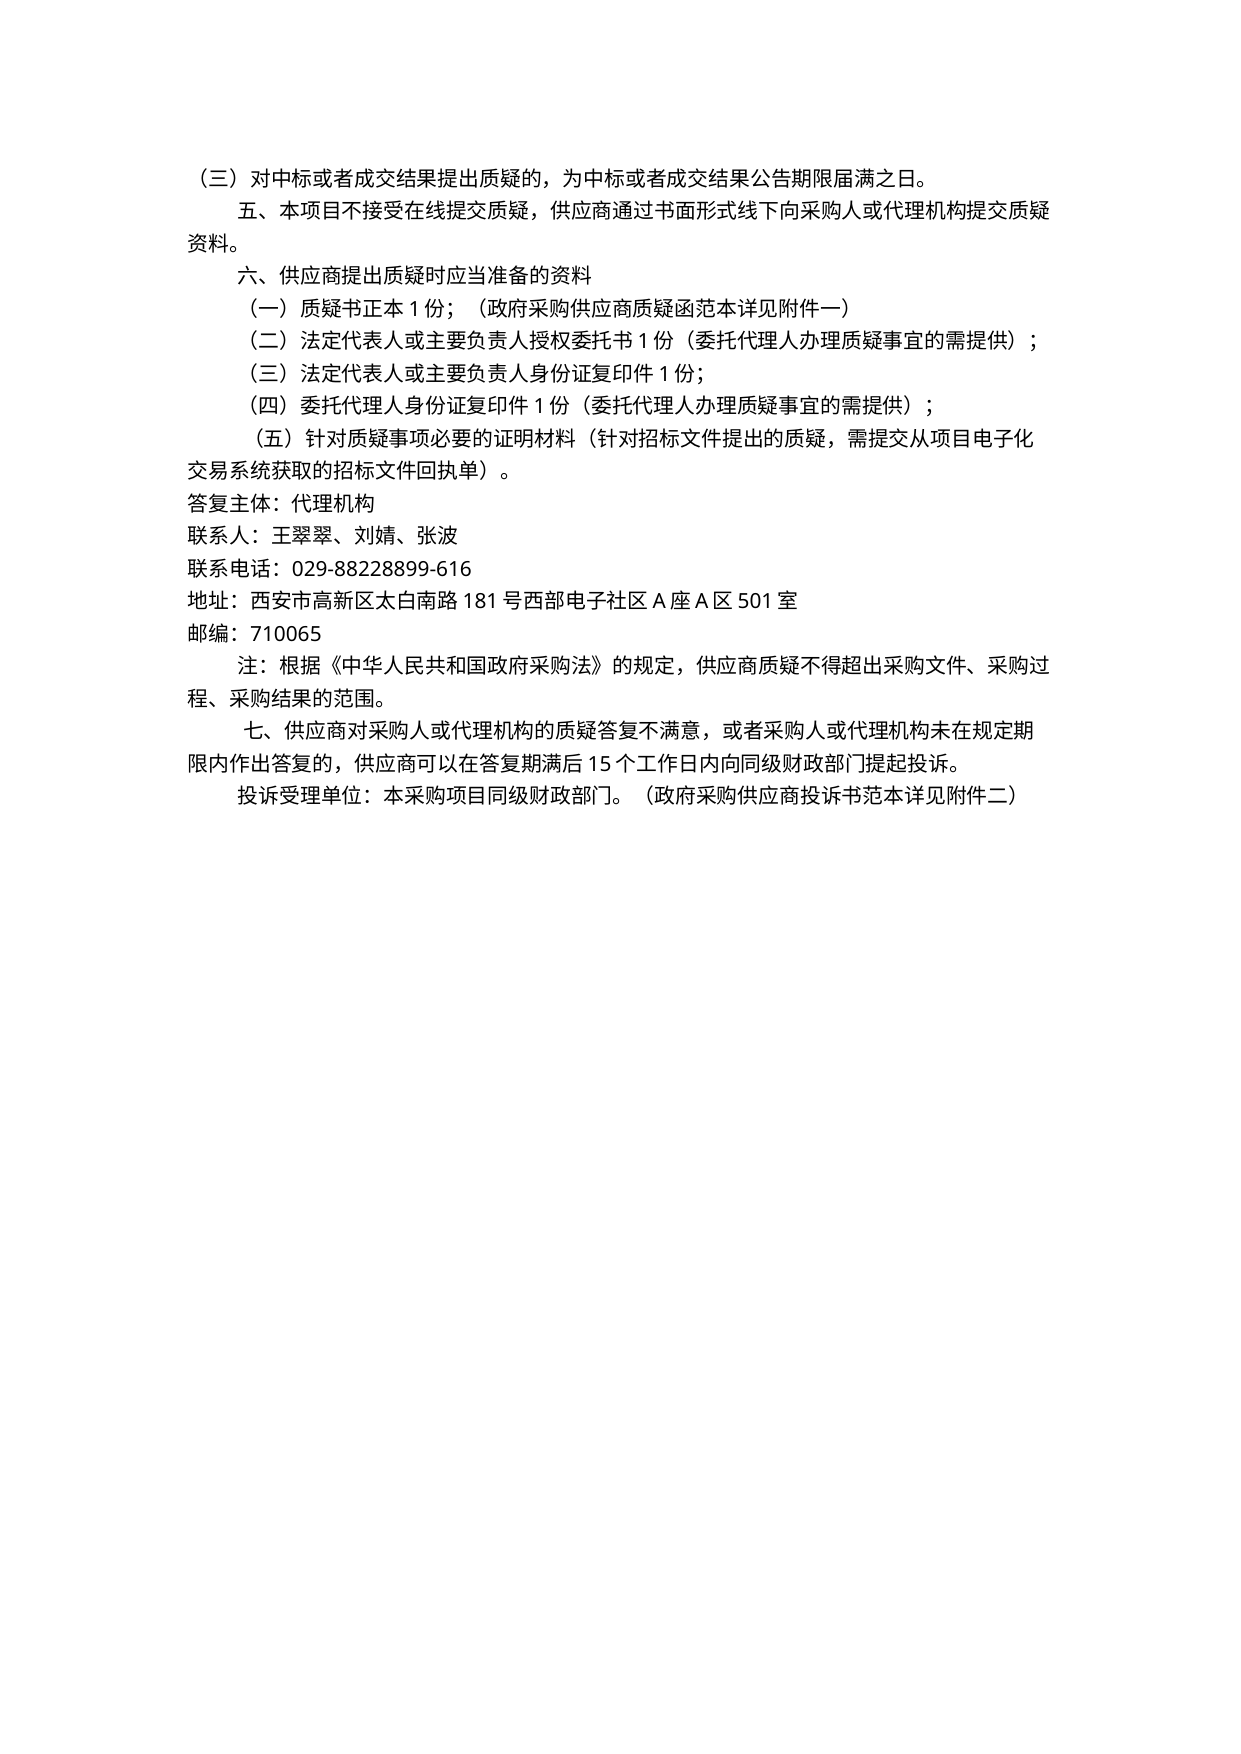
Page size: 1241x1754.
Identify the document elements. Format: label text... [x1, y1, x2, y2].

text 答复主体：代理机构 [187, 487, 1053, 519]
text （三）法定代表人或主要负责人身份证复印件1份； [187, 357, 1053, 389]
text （四）委托代理人身份证复印件1份（委托代理人办理质疑事宜的需提供）； [187, 389, 1053, 422]
text 联系电话：029-88228899-616 [187, 552, 1053, 584]
text 邮编：710065 [187, 617, 1053, 649]
text 五、本项目不接受在线提交质疑，供应商通过书面形式线下向采购人或代理机构提交质疑资料。 [187, 194, 1053, 259]
text 注：根据《中华人民共和国政府采购法》的规定，供应商质疑不得超出采购文件、采购过程、采购结果的范围。 [187, 649, 1053, 714]
text 地址：西安市高新区太白南路181号西部电子社区A座A区501室 [187, 584, 1053, 617]
text 联系人：王翠翠、刘婧、张波 [187, 519, 1053, 552]
text （二）法定代表人或主要负责人授权委托书1份（委托代理人办理质疑事宜的需提供）； [187, 324, 1053, 357]
text （三）对中标或者成交结果提出质疑的，为中标或者成交结果公告期限届满之日。 [187, 162, 1053, 194]
text 六、供应商提出质疑时应当准备的资料 [187, 259, 1053, 292]
text （五）针对质疑事项必要的证明材料（针对招标文件提出的质疑，需提交从项目电子化交易系统获取的招标文件回执单）。 [187, 422, 1053, 487]
text 七、供应商对采购人或代理机构的质疑答复不满意，或者采购人或代理机构未在规定期限内作出答复的，供应商可以在答复期满后15个工作日内向同级财政部门提起投诉。 [187, 714, 1053, 779]
text （一）质疑书正本1份；（政府采购供应商质疑函范本详见附件一） [187, 292, 1053, 324]
text 投诉受理单位：本采购项目同级财政部门。（政府采购供应商投诉书范本详见附件二） [187, 779, 1053, 812]
